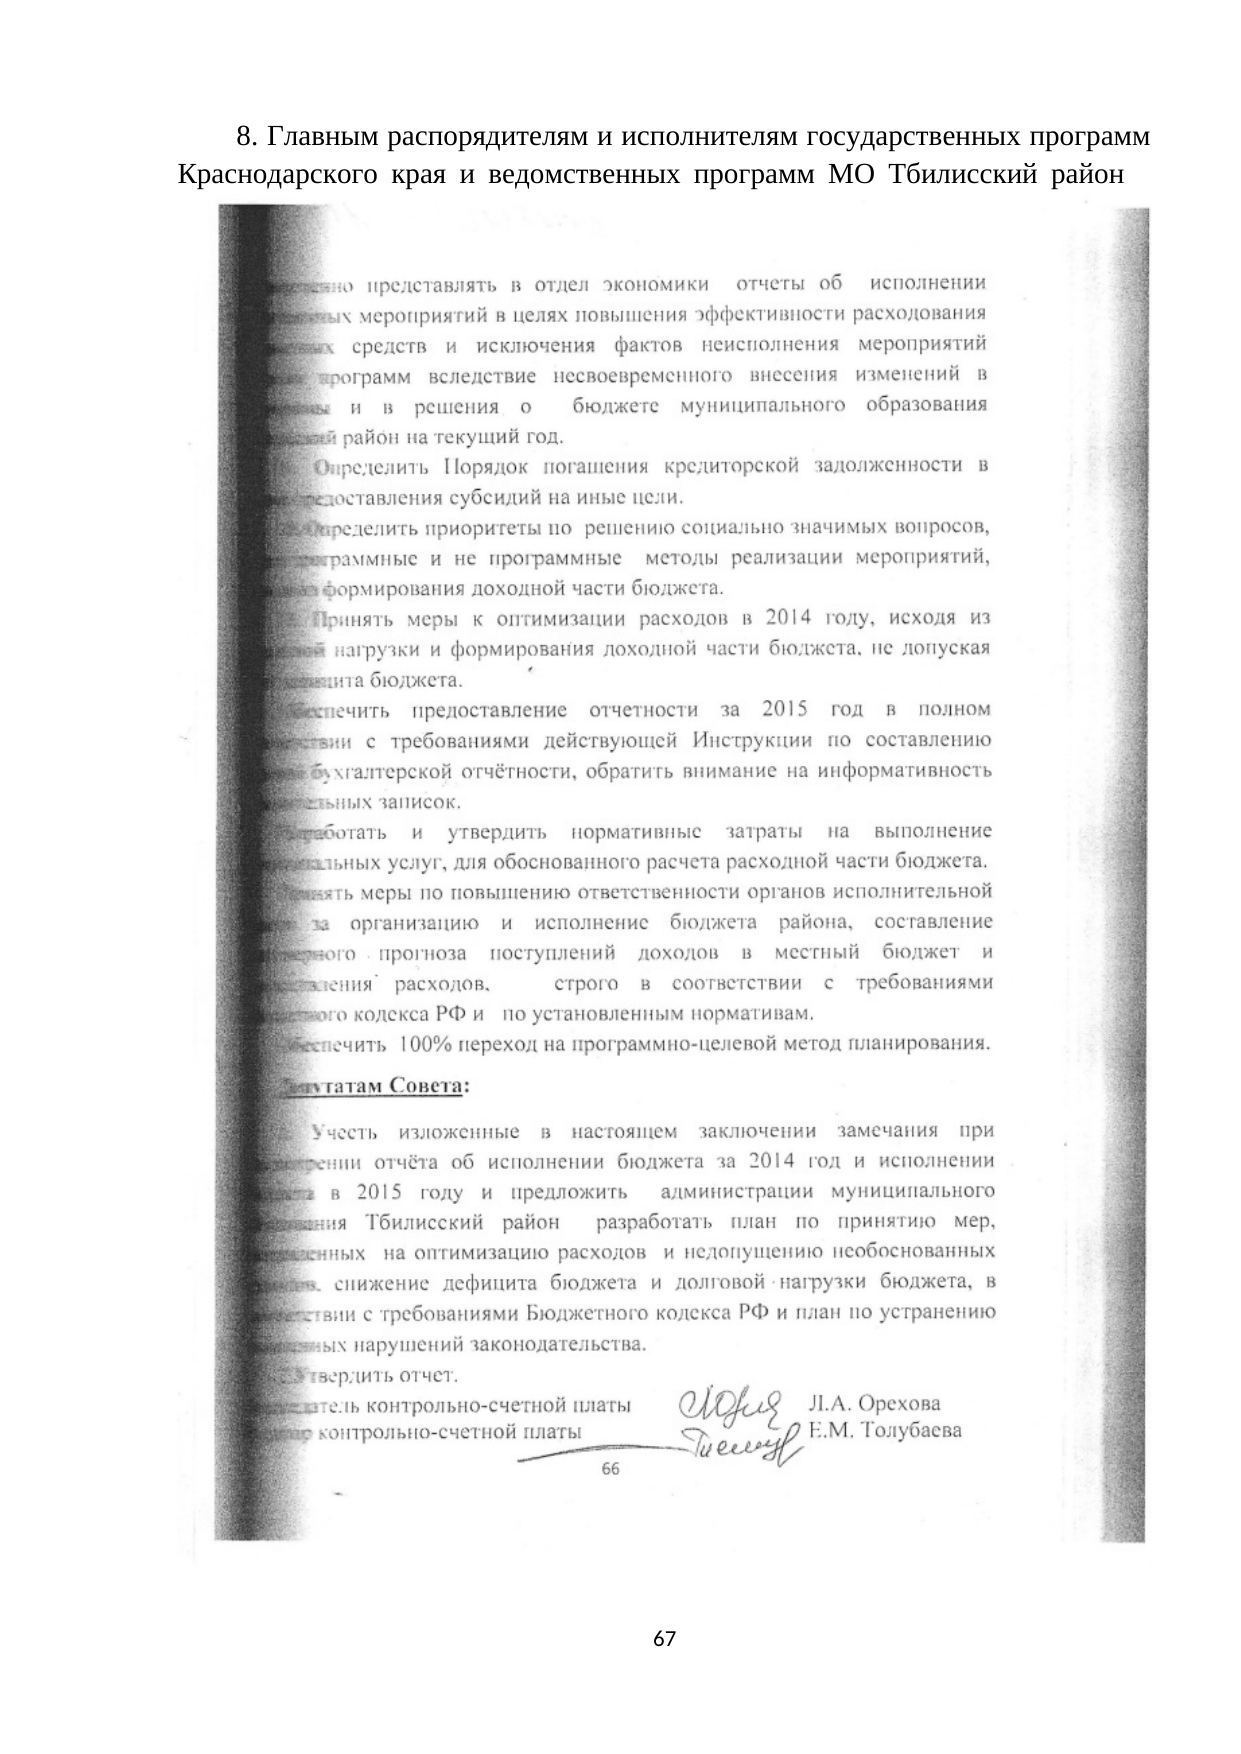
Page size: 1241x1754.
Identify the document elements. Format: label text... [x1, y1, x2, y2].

text 8. Главным распорядителям и исполнителям государственных программ Краснодарского края и ведомственных программ МО Тбилисский район [177, 118, 1152, 194]
picture [177, 194, 1152, 1573]
